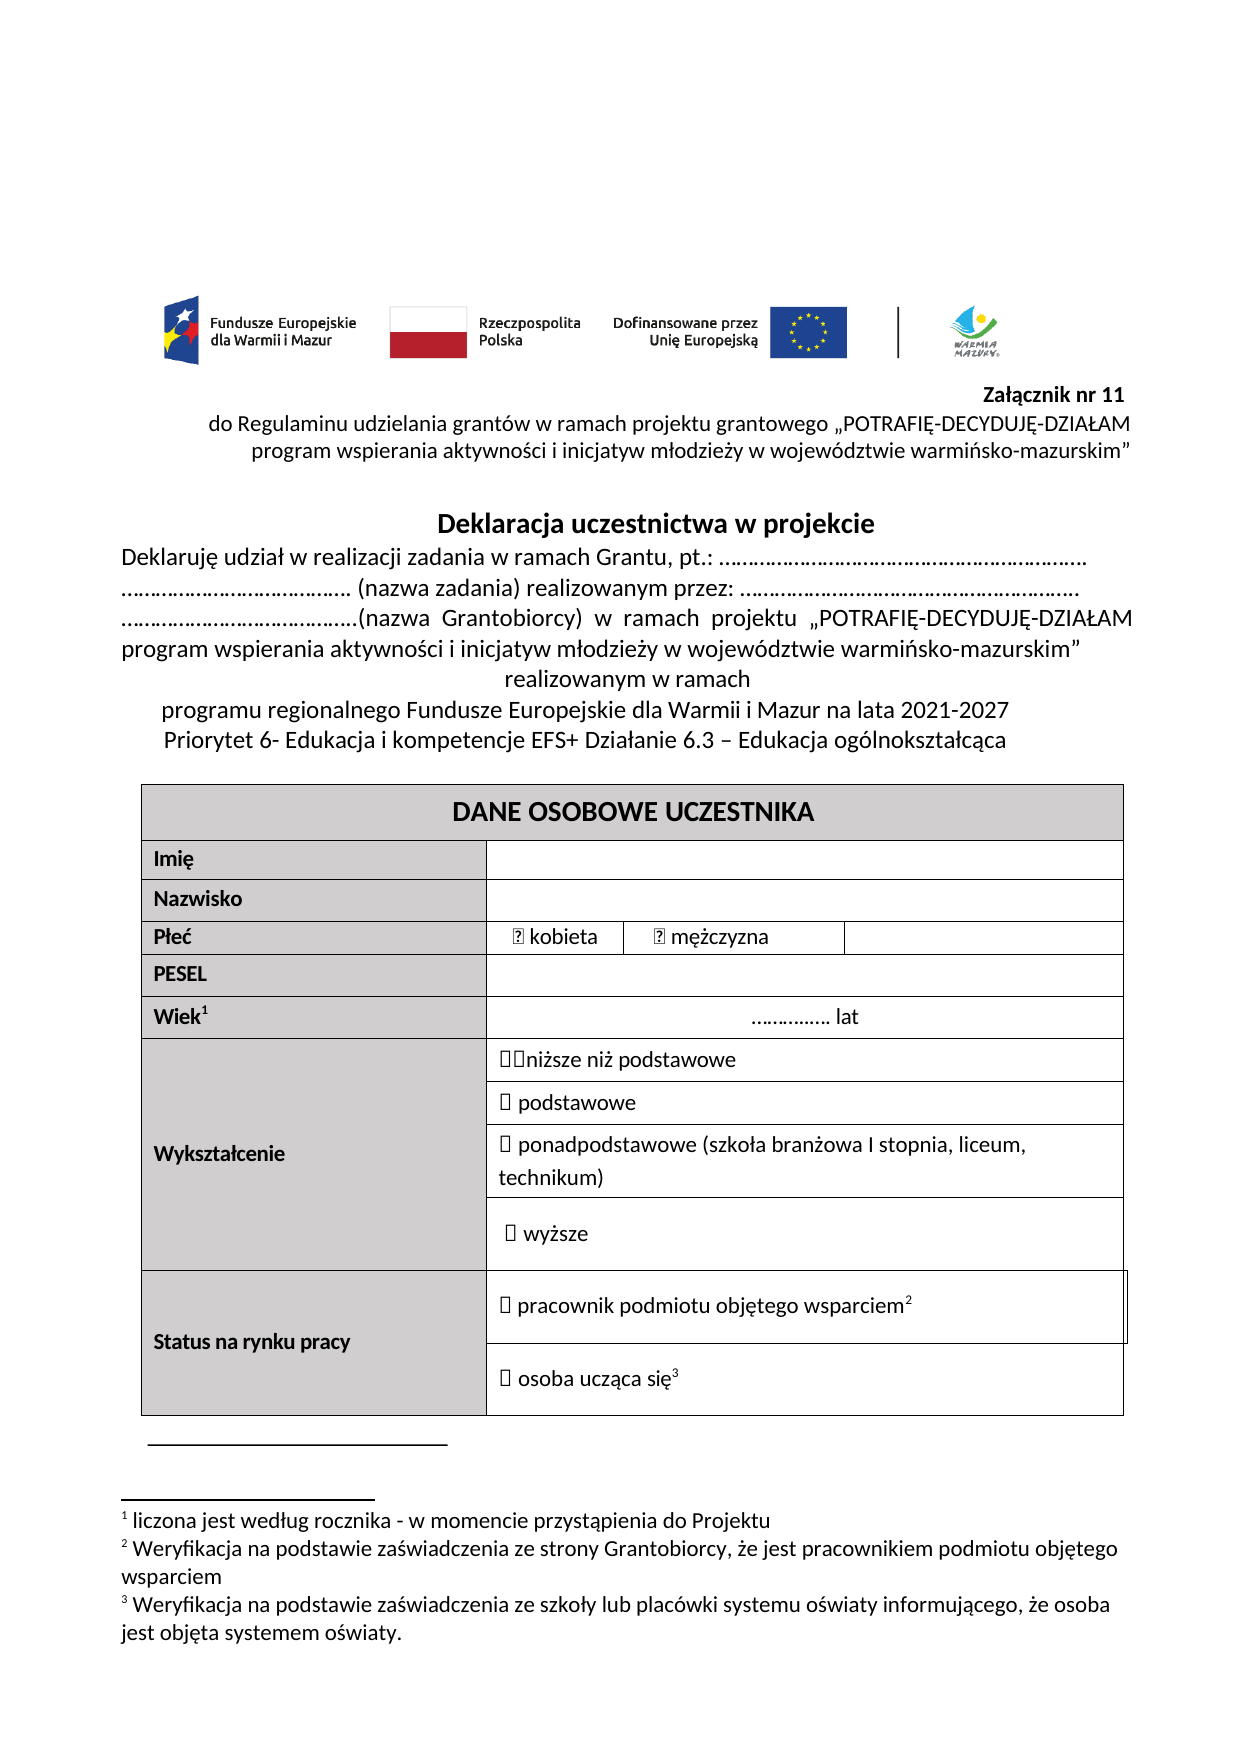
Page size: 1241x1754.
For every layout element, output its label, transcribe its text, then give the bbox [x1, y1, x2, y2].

table_cell Imię [142, 841, 486, 879]
text do Regulaminu udzielania grantów w ramach projektu grantowego „POTRAFIĘ-DECYDUJĘ-DZIAŁAM program wspierania aktywności i inicjatyw młodzieży w województwie warmińsko-mazurskim” [123, 409, 1132, 465]
table_cell Status na rynku pracy [142, 1271, 486, 1415]
table_cell Nazwisko [142, 880, 486, 921]
title …………………………………. (nazwa zadania) realizowanym przez: ………………………………………………….. [121, 572, 1134, 602]
table_cell niższe niż podstawowe [487, 1039, 1123, 1081]
title …………………………………..(nazwa Grantobiorcy) w ramach projektu „POTRAFIĘ-DECYDUJĘ-DZIAŁAM program wspierania aktywności i inicjatyw młodzieży w województwie warmińsko-mazurskim” [121, 602, 1134, 663]
table_cell  wyższe [487, 1198, 1123, 1270]
table_cell  podstawowe [487, 1082, 1123, 1124]
table_cell Płeć [142, 922, 486, 954]
table_cell Wykształcenie [142, 1039, 486, 1270]
table_cell  kobieta [487, 922, 623, 954]
text realizowanym w ramach [121, 663, 1134, 694]
table_cell [487, 880, 1123, 921]
title Deklaracja uczestnictwa w projekcie [178, 506, 1134, 541]
table_cell  pracownik podmiotu objętego wsparciem [487, 1271, 1123, 1343]
table_cell [487, 955, 1123, 996]
table_cell ………..…. lat [487, 997, 1123, 1038]
table_cell [845, 922, 1123, 954]
table_cell  mężczyzna [624, 922, 844, 954]
title Deklaruję udział w realizacji zadania w ramach Grantu, pt.: ………………………………………………………. [121, 541, 1134, 572]
table_cell Wiek [142, 997, 486, 1038]
text programu regionalnego Fundusze Europejskie dla Warmii i Mazur na lata 2021-2027 Priorytet 6- Edukacja i kompetencje EFS+ Działanie 6.3 – Edukacja ogólnokształcąca [121, 694, 1049, 755]
picture [147, 278, 1093, 381]
table_cell PESEL [142, 955, 486, 996]
table_header DANE OSOBOWE UCZESTNIKA [142, 785, 1123, 840]
table_cell  ponadpodstawowe (szkoła branżowa I stopnia, liceum, technikum) [487, 1125, 1123, 1197]
table_cell  osoba ucząca się [487, 1344, 1123, 1415]
table_cell [487, 841, 1123, 879]
